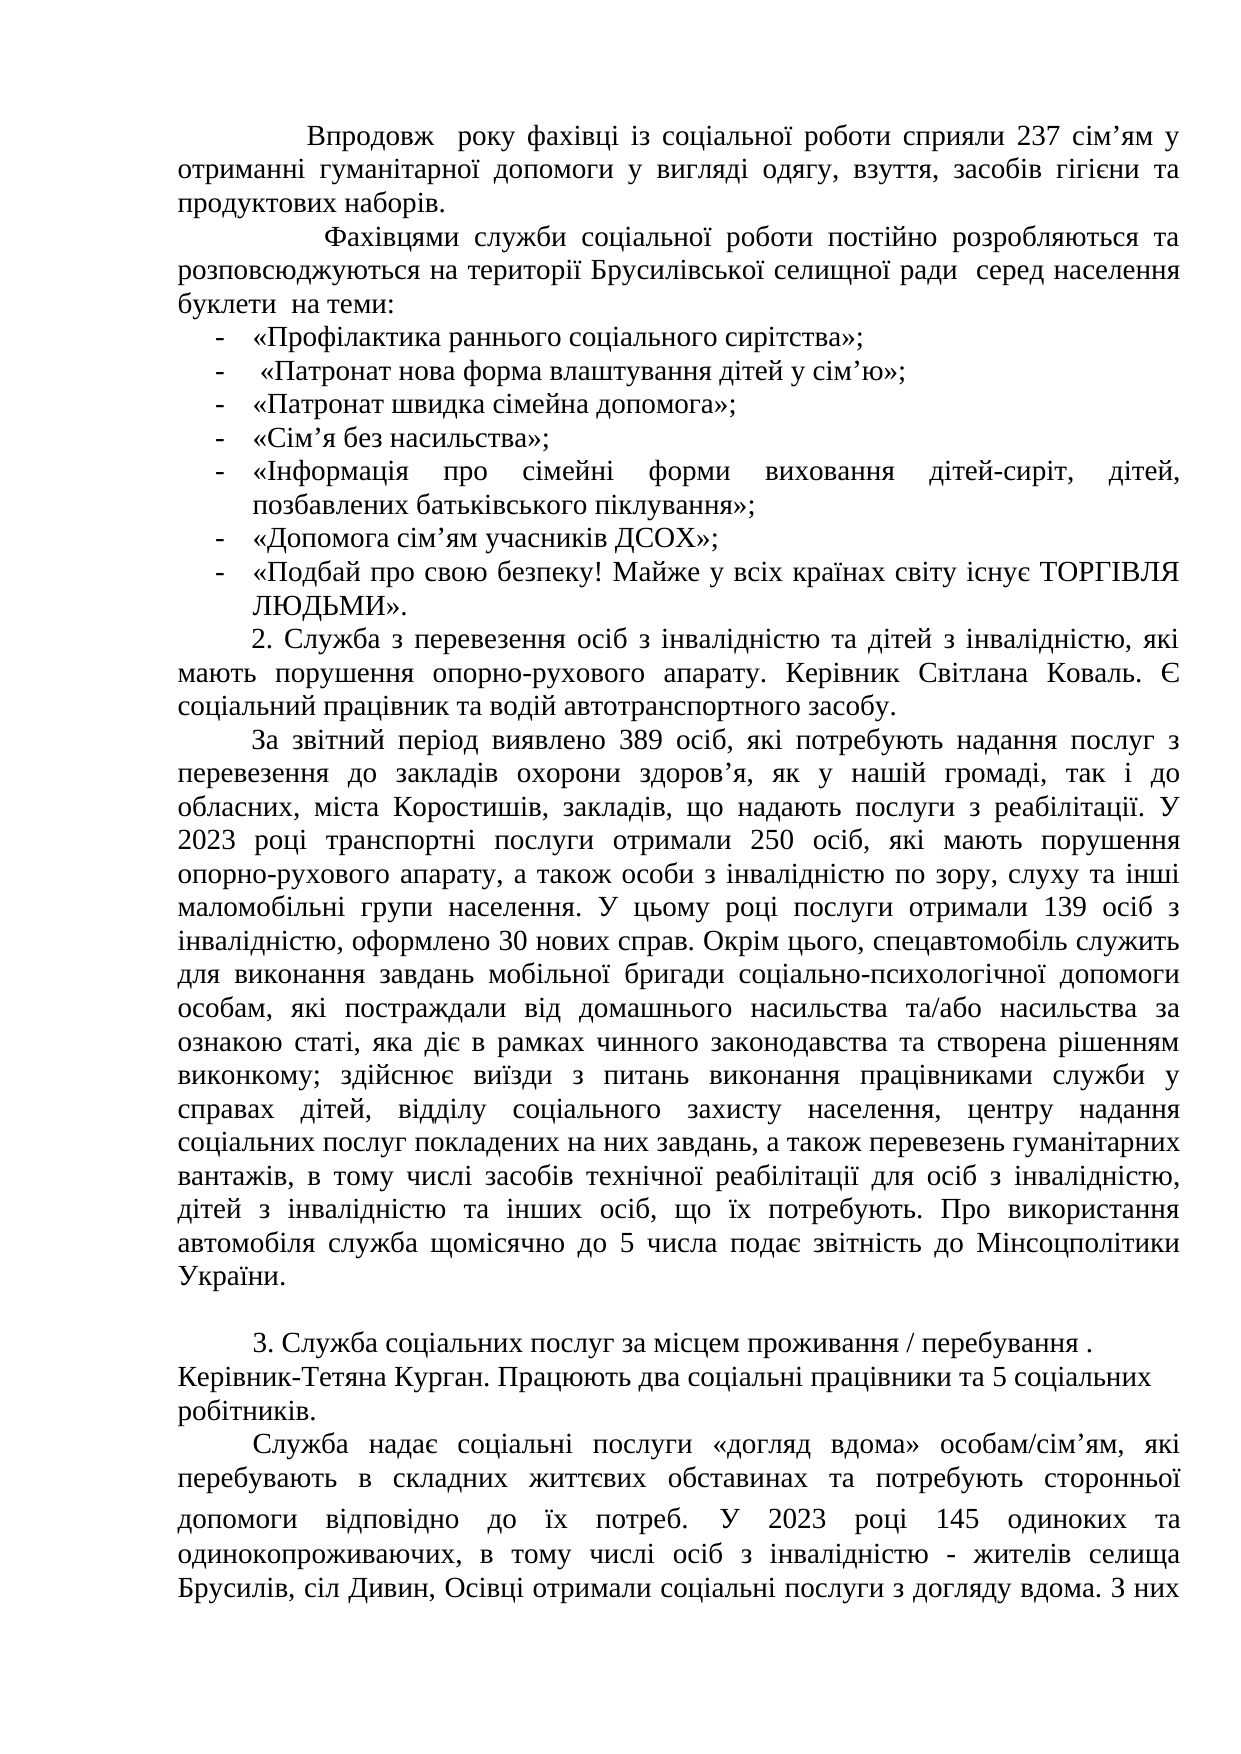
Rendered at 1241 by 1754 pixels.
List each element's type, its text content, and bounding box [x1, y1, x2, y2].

list «Подбай про свою безпеку! Майже у всіх країнах світу існує ТОРГІВЛЯ ЛЮДЬМИ». [215, 554, 1181, 621]
text За звітний період виявлено 389 осіб, які потребують надання послуг з перевезення до закладів охорони здоров’я, як у нашій громаді, так і до обласних, міста Коростишів, закладів, що надають послуги з реабілітації. У 2023 році транспортні послуги отримали 250 осіб, які мають порушення опорно-рухового апарату, а також особи з інвалідністю по зору, слуху та інші маломобільні групи населення. У цьому році послуги отримали 139 осіб з інвалідністю, оформлено 30 нових справ. Окрім цього, спецавтомобіль служить для виконання завдань мобільної бригади соціально-психологічної допомоги особам, які постраждали від домашнього насильства та/або насильства за ознакою статі, яка діє в рамках чинного законодавства та створена рішенням виконкому; здійснює виїзди з питань виконання працівниками служби у справах дітей, відділу соціального захисту населення, центру надання соціальних послуг покладених на них завдань, а також перевезень гуманітарних вантажів, в тому числі засобів технічної реабілітації для осіб з інвалідністю, дітей з інвалідністю та інших осіб, що їх потребують. Про використання автомобіля служба щомісячно до 5 числа подає звітність до Мінсоцполітики України. [177, 722, 1181, 1292]
list «Сім’я без насильства»; [215, 420, 1181, 453]
list «Інформація про сімейні форми виховання дітей-сиріт, дітей, позбавлених батьківського піклування»; [215, 453, 1181, 521]
list «Патронат швидка сімейна допомога»; [215, 386, 1181, 420]
text Фахівцями служби соціальної роботи постійно розробляються та розповсюджуються на території Брусилівської селищної ради серед населення буклети на теми: [177, 219, 1181, 319]
list «Патронат нова форма влаштування дітей у сім’ю»; [215, 353, 1181, 386]
list «Профілактика раннього соціального сирітства»; [215, 319, 1181, 353]
text 2. Служба з перевезення осіб з інвалідністю та дітей з інвалідністю, які мають порушення опорно-рухового апарату. Керівник Світлана Коваль. Є соціальний працівник та водій автотранспортного засобу. [177, 621, 1181, 722]
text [177, 1426, 1181, 1603]
list «Допомога сім’ям учасників ДСОХ»; [215, 521, 1181, 554]
text 3. Служба соціальних послуг за місцем проживання / перебування . Керівник-Тетяна Курган. Працюють два соціальні працівники та 5 соціальних робітників. [177, 1326, 1181, 1426]
text Впродовж року фахівці із соціальної роботи сприяли 237 сім’ям у отриманні гуманітарної допомоги у вигляді одягу, взуття, засобів гігієни та продуктових наборів. [177, 118, 1181, 219]
